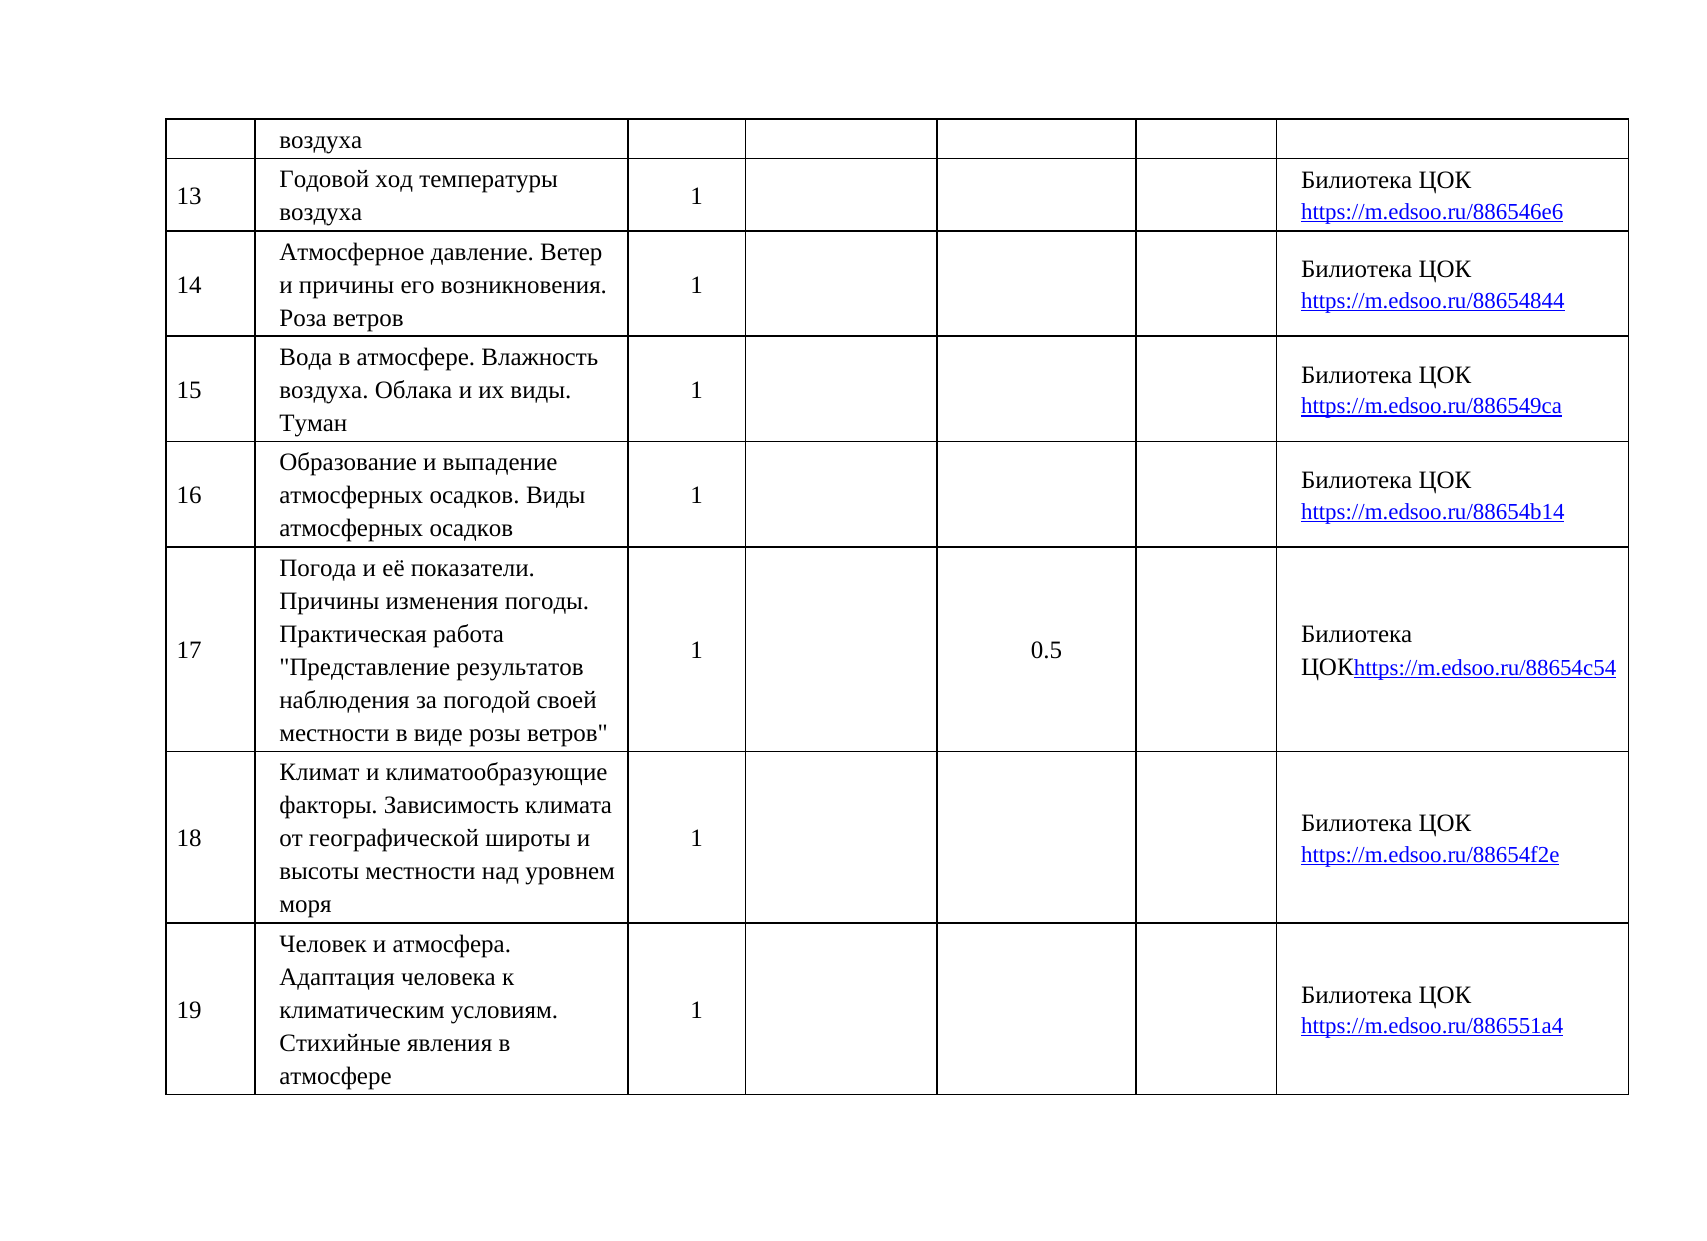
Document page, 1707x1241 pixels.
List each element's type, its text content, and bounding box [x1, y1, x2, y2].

table_cell [746, 159, 936, 230]
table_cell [1277, 120, 1628, 157]
table_cell Вода в атмосфере. Влажность воздуха. Облака и их виды. Туман [256, 337, 627, 441]
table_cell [256, 120, 627, 157]
table_cell [746, 337, 936, 441]
table_cell [1137, 548, 1276, 751]
table_cell [1137, 752, 1276, 922]
table_cell [746, 752, 936, 922]
table_cell [746, 120, 936, 157]
table_cell [746, 232, 936, 335]
table_cell 13 [167, 159, 254, 230]
table_cell 1 [629, 120, 745, 157]
table_cell 17 [167, 548, 254, 751]
table_cell [746, 924, 936, 1093]
table_cell Годовой ход температуры воздуха [256, 159, 627, 230]
table_cell Билиотека ЦОК https://m.edsoo.ru/886546e6 [1277, 159, 1628, 230]
table_cell [938, 924, 1135, 1093]
table_cell [1137, 337, 1276, 441]
table_cell Билиотека ЦОК https://m.edsoo.ru/886551a4 [1277, 924, 1628, 1093]
table_cell Человек и атмосфера. Адаптация человека к климатическим условиям. Стихийные явления в атмосфере [256, 924, 627, 1093]
table_cell 12 [167, 120, 254, 157]
table_cell 1 [629, 159, 745, 230]
table_cell Климат и климатообразующие факторы. Зависимость климата от географической широты и высоты местности над уровнем моря [256, 752, 627, 922]
table_cell 1 [629, 924, 745, 1093]
table_cell Билиотека ЦОК https://m.edsoo.ru/88654844 [1277, 232, 1628, 335]
table_cell 1 [629, 752, 745, 922]
table_cell [1137, 442, 1276, 546]
table_cell [938, 442, 1135, 546]
table_cell 19 [167, 924, 254, 1093]
table_cell [938, 120, 1135, 157]
table_cell Билиотека ЦОК https://m.edsoo.ru/886549ca [1277, 337, 1628, 441]
table_cell [746, 442, 936, 546]
table_cell [938, 337, 1135, 441]
table_cell Билиотека ЦОКhttps://m.edsoo.ru/88654c54 [1277, 548, 1628, 751]
table_cell [938, 232, 1135, 335]
table_cell 1 [629, 442, 745, 546]
table_cell Атмосферное давление. Ветер и причины его возникновения. Роза ветров [256, 232, 627, 335]
table_cell Погода и её показатели. Причины изменения погоды. Практическая работа "Представление результатов наблюдения за погодой своей местности в виде розы ветров" [256, 548, 627, 751]
table_cell [1137, 924, 1276, 1093]
table_cell [1137, 232, 1276, 335]
table_cell 1 [629, 548, 745, 751]
table_cell 16 [167, 442, 254, 546]
table_cell 18 [167, 752, 254, 922]
table_cell Билиотека ЦОК https://m.edsoo.ru/88654b14 [1277, 442, 1628, 546]
table_cell 14 [167, 232, 254, 335]
table_cell [938, 752, 1135, 922]
table_cell [1137, 159, 1276, 230]
table_cell [746, 548, 936, 751]
table_cell 15 [167, 337, 254, 441]
table_cell [938, 159, 1135, 230]
table_cell 0.5 [938, 548, 1135, 751]
table_cell Образование и выпадение атмосферных осадков. Виды атмосферных осадков [256, 442, 627, 546]
table_cell 1 [629, 232, 745, 335]
table_cell 1 [629, 337, 745, 441]
table_cell Билиотека ЦОК https://m.edsoo.ru/88654f2e [1277, 752, 1628, 922]
table_cell [1137, 120, 1276, 157]
